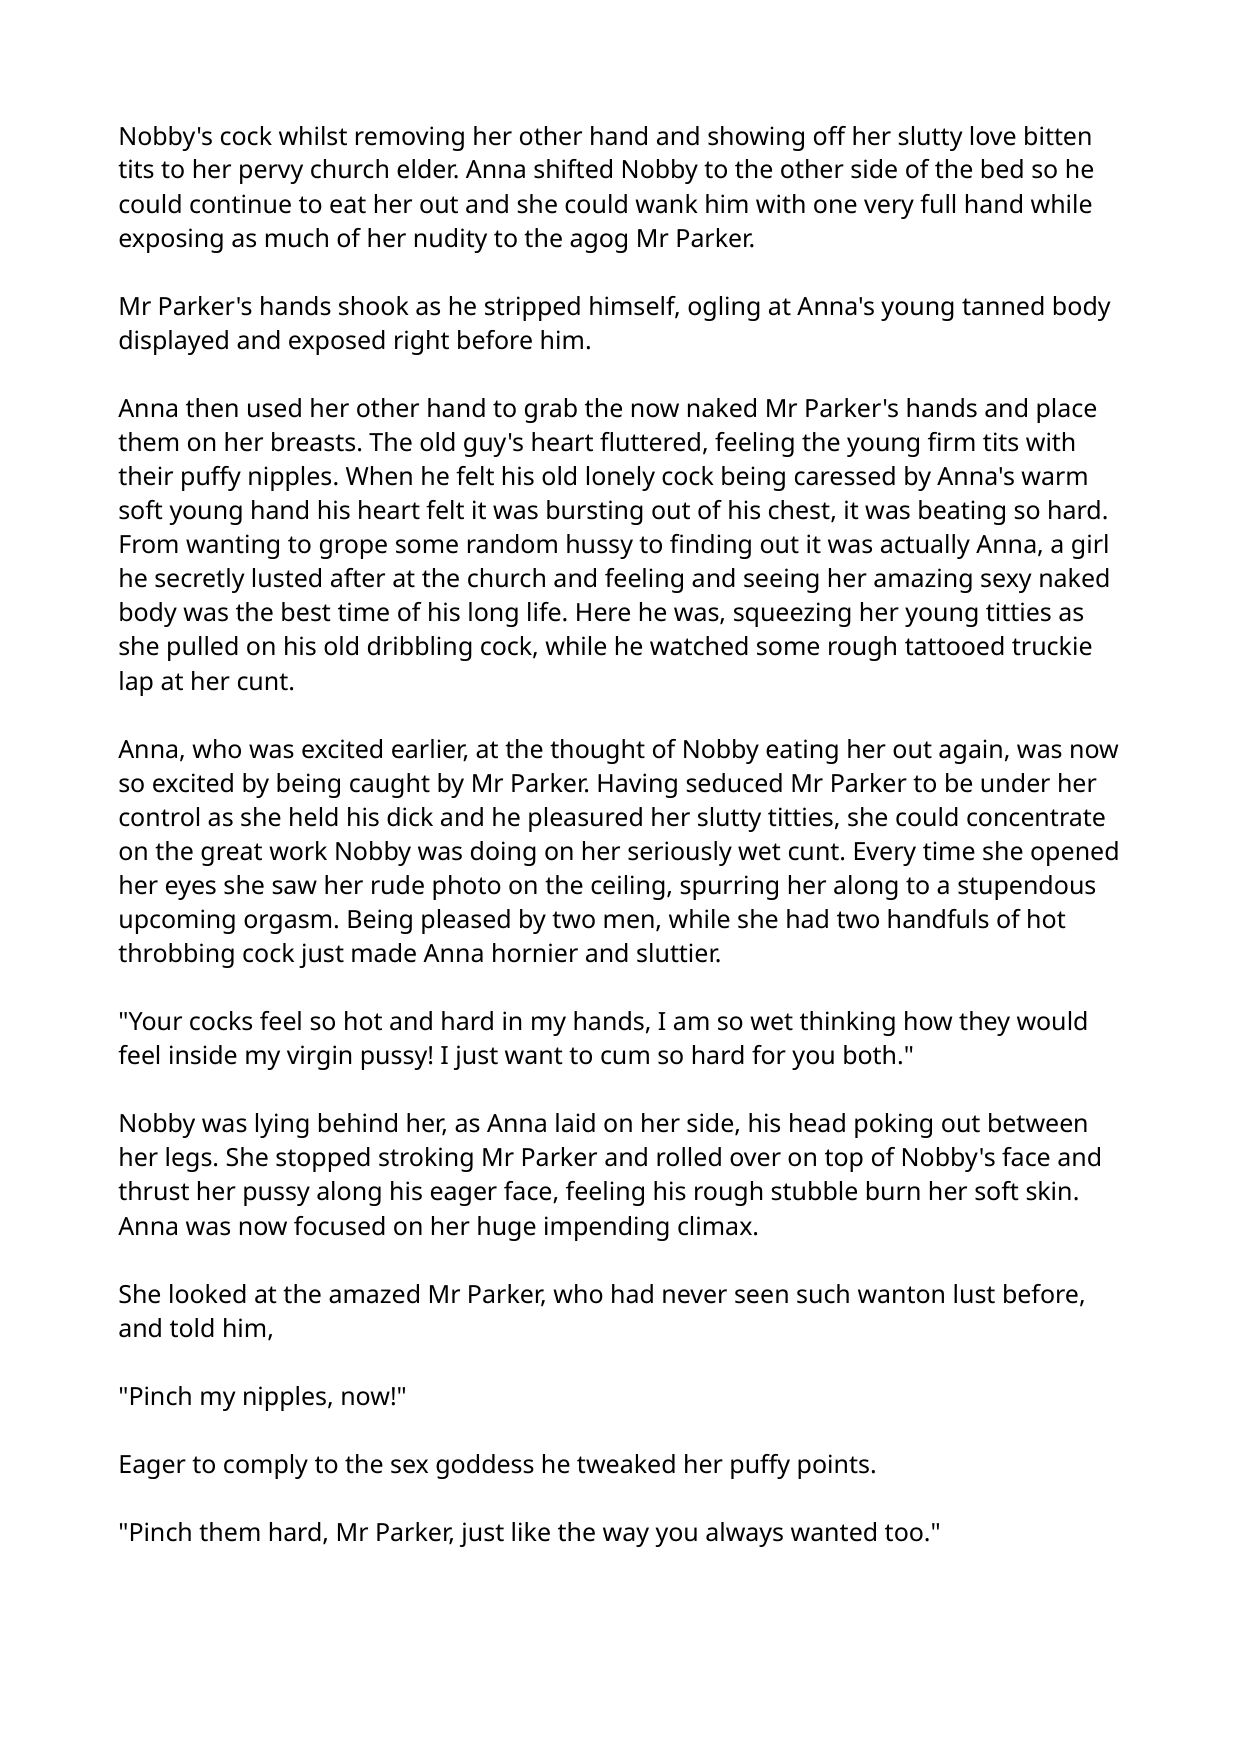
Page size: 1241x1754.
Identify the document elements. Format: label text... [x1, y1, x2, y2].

text Anna then used her other hand to grab the now naked Mr Parker's hands and place them on her breasts. The old guy's heart fluttered, feeling the young firm tits with their puffy nipples. When he felt his old lonely cock being caressed by Anna's warm soft young hand his heart felt it was bursting out of his chest, it was beating so hard. From wanting to grope some random hussy to finding out it was actually Anna, a girl he secretly lusted after at the church and feeling and seeing her amazing sexy naked body was the best time of his long life. Here he was, squeezing her young titties as she pulled on his old dribbling cock, while he watched some rough tattooed truckie lap at her cunt. [118, 391, 1122, 697]
text "Pinch my nipples, now!" [118, 1378, 1122, 1412]
text "Your cocks feel so hot and hard in my hands, I am so wet thinking how they would feel inside my virgin pussy! I just want to cum so hard for you both." [118, 1004, 1122, 1072]
text Anna, who was excited earlier, at the thought of Nobby eating her out again, was now so excited by being caught by Mr Parker. Having seduced Mr Parker to be under her control as she held his dick and he pleasured her slutty titties, she could concentrate on the great work Nobby was doing on her seriously wet cunt. Every time she opened her eyes she saw her rude photo on the ceiling, spurring her along to a stupendous upcoming orgasm. Being pleased by two men, while she had two handfuls of hot throbbing cock just made Anna hornier and sluttier. [118, 731, 1122, 970]
text Eager to comply to the sex goddess he tweaked her puffy points. [118, 1447, 1122, 1481]
text She looked at the amazed Mr Parker, who had never seen such wanton lust before, and told him, [118, 1276, 1122, 1344]
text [118, 118, 1122, 254]
text "Pinch them hard, Mr Parker, just like the way you always wanted too." [118, 1515, 1122, 1549]
text Mr Parker's hands shook as he stripped himself, ogling at Anna's young tanned body displayed and exposed right before him. [118, 288, 1122, 357]
text Nobby was lying behind her, as Anna laid on her side, his head poking out between her legs. She stopped stroking Mr Parker and rolled over on top of Nobby's face and thrust her pussy along his eager face, feeling his rough stubble burn her soft skin. Anna was now focused on her huge impending climax. [118, 1106, 1122, 1242]
